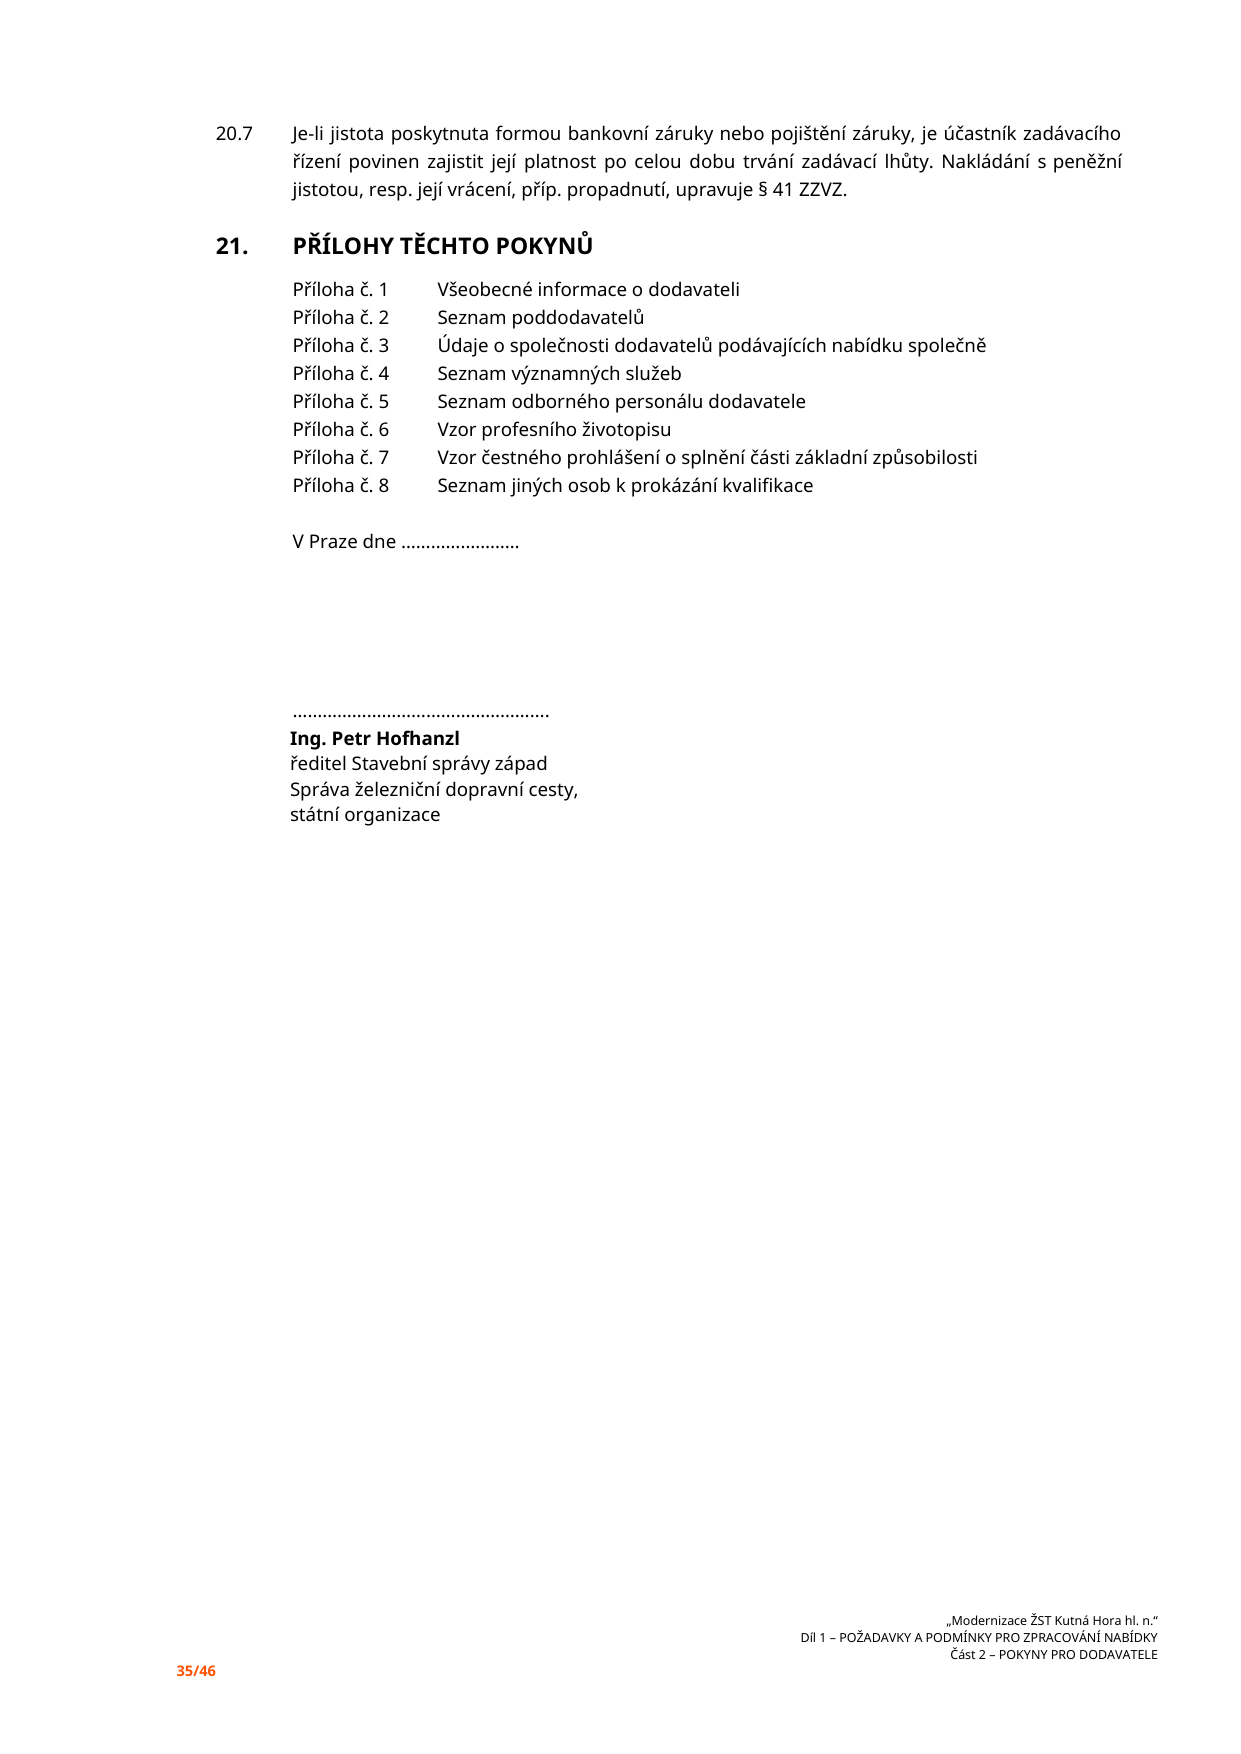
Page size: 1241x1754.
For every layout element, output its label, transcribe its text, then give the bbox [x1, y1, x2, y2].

text Příloha č. 7 Vzor čestného prohlášení o splnění části základní způsobilosti [292, 445, 1122, 470]
text Příloha č. 2 Seznam poddodavatelů [292, 304, 1122, 330]
text Je-li jistota poskytnuta formou bankovní záruky nebo pojištění záruky, je účastník zadávacího řízení povinen zajistit její platnost po celou dobu trvání zadávací lhůty. Nakládání s peněžní jistotou, resp. její vrácení, příp. propadnutí, upravuje § 41 ZZVZ. [216, 121, 1122, 202]
text Příloha č. 8 Seznam jiných osob k prokázání kvalifikace [292, 473, 1122, 498]
table_cell ředitel Stavební správy západ Správa železniční dopravní cesty, státní organizace [216, 750, 1193, 827]
text Příloha č. 1 Všeobecné informace o dodavateli [292, 277, 1122, 302]
text PŘÍLOHY TĚCHTO POKYNŮ [216, 230, 1122, 261]
text Příloha č. 6 Vzor profesního životopisu [292, 417, 1122, 442]
text ……………………………………………. [292, 697, 1122, 722]
text V Praze dne …………………… [292, 529, 1122, 554]
text Příloha č. 5 Seznam odborného personálu dodavatele [292, 389, 1122, 414]
text Příloha č. 3 Údaje o společnosti dodavatelů podávajících nabídku společně [292, 333, 1122, 358]
text Příloha č. 4 Seznam významných služeb [292, 361, 1122, 386]
table_header Ing. Petr Hofhanzl [216, 725, 1193, 750]
